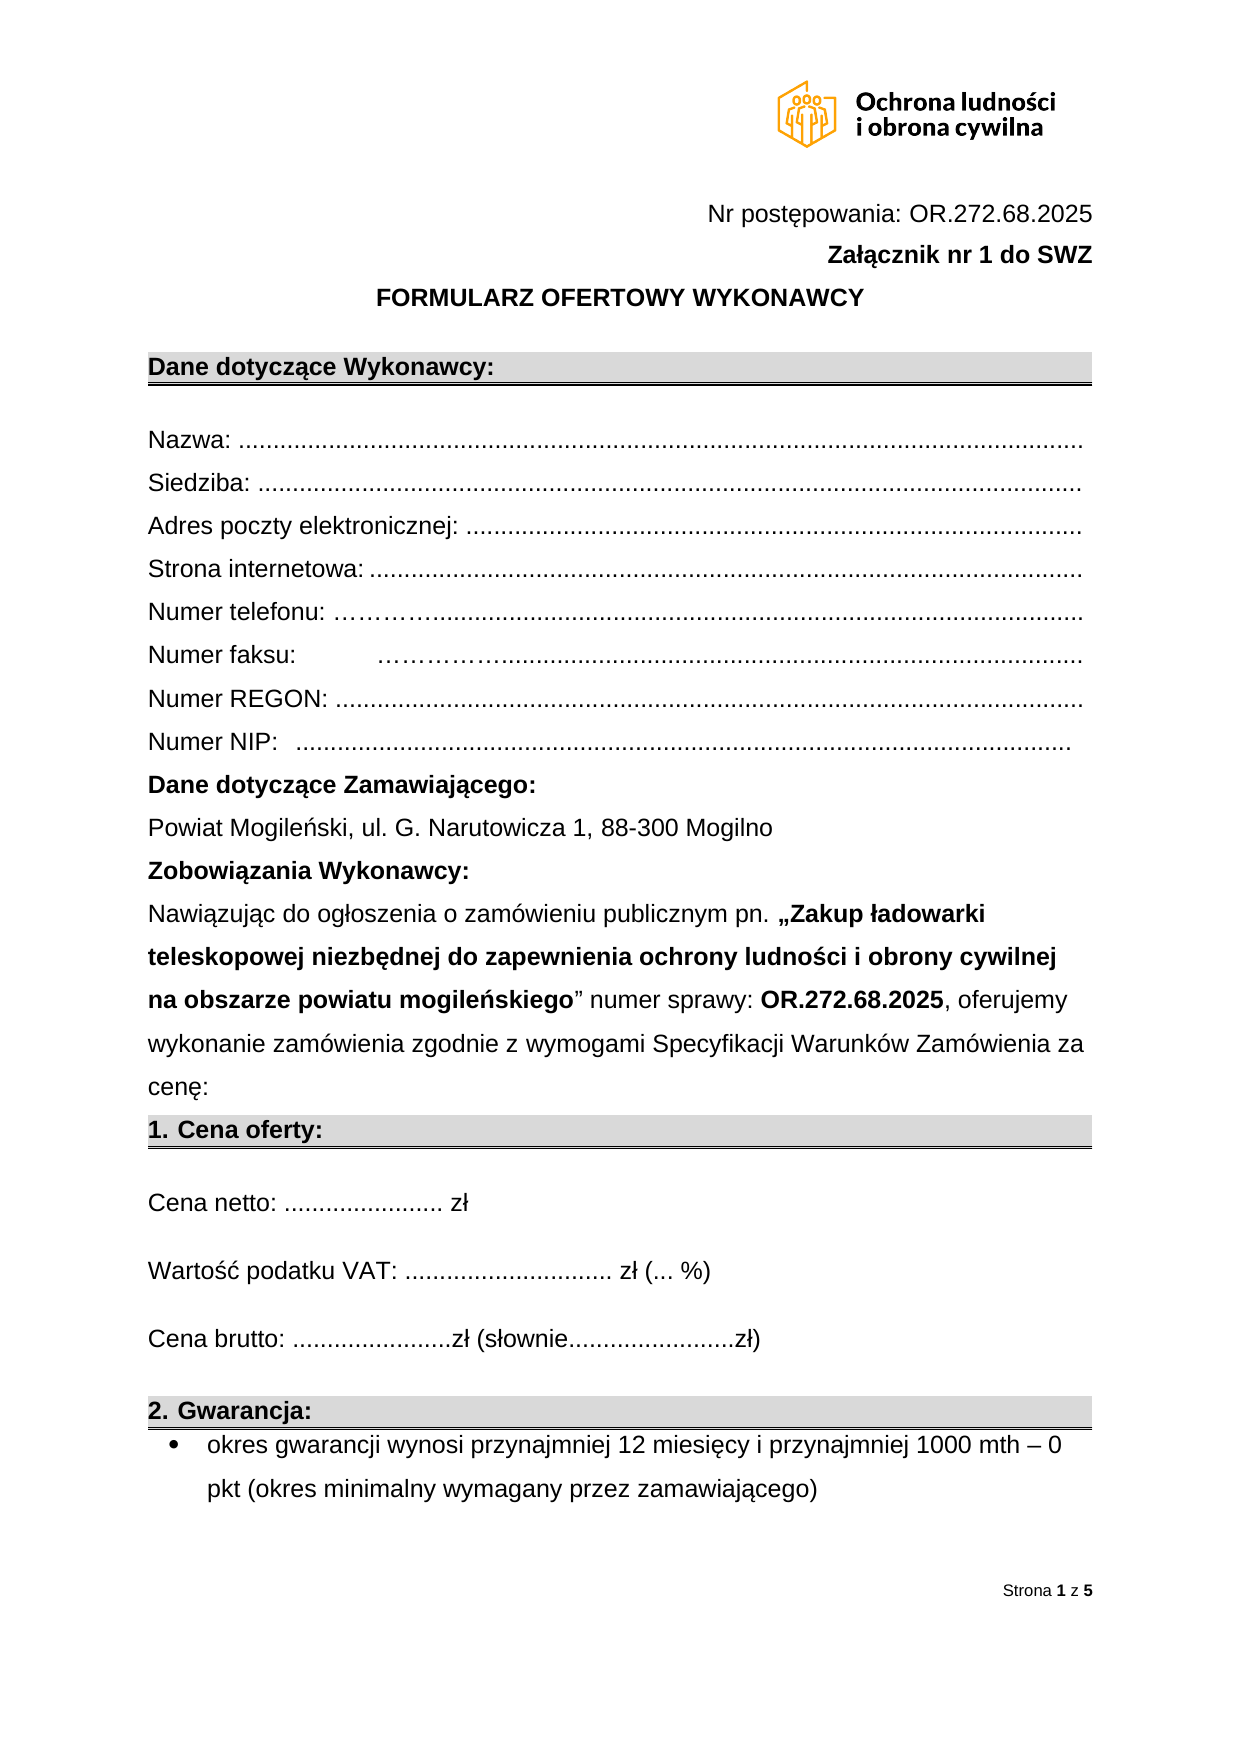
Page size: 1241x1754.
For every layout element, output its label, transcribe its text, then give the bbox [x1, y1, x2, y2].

text Nawiązując do ogłoszenia o zamówieniu publicznym pn. „Zakup ładowarki teleskopowej niezbędnej do zapewnienia ochrony ludności i obrony cywilnej na obszarze powiatu mogileńskiego” numer sprawy: OR.272.68.2025, oferujemy wykonanie zamówienia zgodnie z wymogami Specyfikacji Warunków Zamówienia za cenę: [148, 899, 1092, 1101]
text Cena brutto: .......................zł (słownie........................zł) [148, 1324, 1092, 1353]
text FORMULARZ OFERTOWY WYKONAWCY [148, 283, 1092, 312]
text Cena netto: ....................... zł [148, 1188, 1092, 1217]
text Numer faksu: …………….................................................................................... [148, 641, 1092, 669]
text Numer NIP: ................................................................................................................ [148, 727, 1092, 756]
text Numer telefonu: ………….............................................................................................. [148, 597, 1092, 626]
text Zobowiązania Wykonawcy: [148, 856, 1092, 885]
text Siedziba: ....................................................................................................................... [148, 468, 1092, 497]
list okres gwarancji wynosi przynajmniej 12 miesięcy i przynajmniej 1000 mth – 0 pkt (okres minimalny wymagany przez zamawiającego) [169, 1430, 1092, 1502]
text Strona internetowa: ....................................................................................................... [148, 554, 1092, 583]
text Powiat Mogileński, ul. G. Narutowicza 1, 88-300 Mogilno [637, 813, 1092, 842]
text Adres poczty elektronicznej: ......................................................................................... [148, 511, 1092, 540]
text Nazwa: .......................................................................................................................... [148, 425, 1092, 454]
list Cena oferty: [148, 1115, 1092, 1146]
text Dane dotyczące Wykonawcy: [148, 352, 1092, 382]
list Gwarancja: [148, 1396, 1092, 1427]
picture [739, 54, 1093, 174]
text Załącznik nr 1 do SWZ [148, 240, 1092, 269]
text Numer REGON: ............................................................................................................ [148, 684, 1092, 712]
text Dane dotyczące Zamawiającego: [148, 770, 1092, 799]
text Wartość podatku VAT: .............................. zł (... %) [148, 1256, 1092, 1285]
text Powiat Mogileński, ul. G. Narutowicza 1, 88-300 Mogilno [148, 813, 601, 842]
